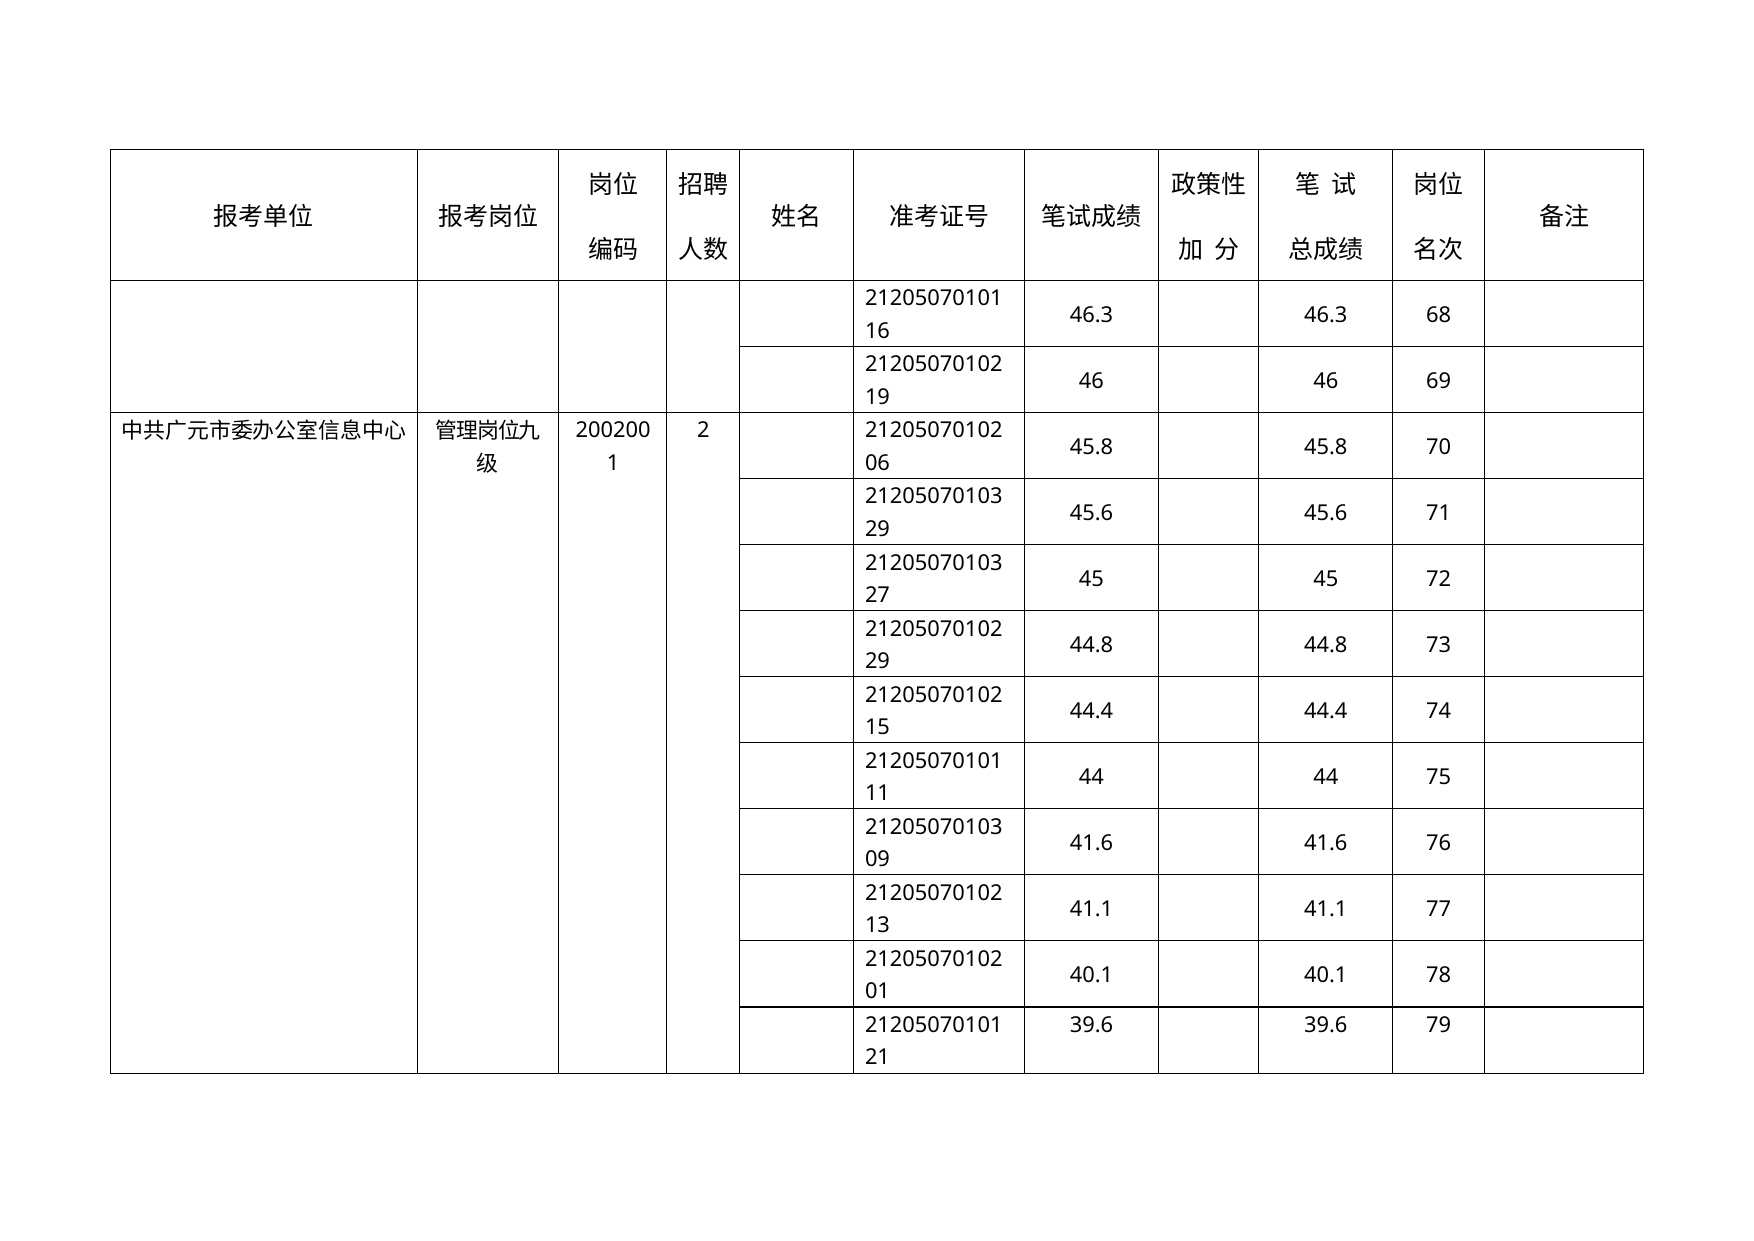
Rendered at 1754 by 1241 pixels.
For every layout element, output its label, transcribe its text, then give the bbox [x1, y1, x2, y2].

table_cell 2120507010206 [854, 413, 1024, 478]
table_cell [1159, 545, 1258, 610]
table_cell 45 [1259, 545, 1392, 610]
table_cell [740, 677, 853, 742]
table_cell [1159, 611, 1258, 676]
table_cell [1485, 479, 1643, 544]
table_cell 74 [1393, 677, 1484, 742]
table_cell [740, 875, 853, 940]
table_cell 2 [667, 413, 739, 1072]
table_cell 41.1 [1025, 875, 1158, 940]
table_cell 44.4 [1025, 677, 1158, 742]
table_cell 2120507010116 [854, 281, 1024, 346]
table_cell 39.6 [1025, 1008, 1158, 1072]
table_cell [740, 347, 853, 412]
table_cell [1485, 347, 1643, 412]
table_cell 45.6 [1259, 479, 1392, 544]
table_cell 44.8 [1025, 611, 1158, 676]
table_header 政策性 加 分 [1159, 150, 1258, 280]
table_cell [1159, 809, 1258, 874]
table_cell [1485, 1008, 1643, 1072]
table_cell [1485, 875, 1643, 940]
table_cell 中共广元市委办公室信息中心 [111, 413, 417, 1072]
table_cell [1485, 611, 1643, 676]
table_cell [1159, 677, 1258, 742]
table_cell 41.1 [1259, 875, 1392, 940]
table_cell 46 [1259, 347, 1392, 412]
table_cell [740, 545, 853, 610]
table_header 报考单位 [111, 150, 417, 280]
table_cell [1159, 347, 1258, 412]
table_cell [1485, 743, 1643, 808]
table_cell 46.3 [1025, 281, 1158, 346]
table_cell [740, 479, 853, 544]
table_cell 管理岗位九级 [418, 413, 558, 1072]
table_cell 2120507010327 [854, 545, 1024, 610]
table_cell 46.3 [1259, 281, 1392, 346]
table_cell 2120507010229 [854, 611, 1024, 676]
table_cell 2120507010329 [854, 479, 1024, 544]
table_header 岗位 编码 [559, 150, 666, 280]
table_cell 2120507010219 [854, 347, 1024, 412]
table_cell 41.6 [1259, 809, 1392, 874]
table_cell 68 [1393, 281, 1484, 346]
table_cell [1485, 941, 1643, 1006]
table_cell 71 [1393, 479, 1484, 544]
table_cell 75 [1393, 743, 1484, 808]
table_header 准考证号 [854, 150, 1024, 280]
table_cell 40.1 [1025, 941, 1158, 1006]
table_cell 45 [1025, 545, 1158, 610]
table_cell 73 [1393, 611, 1484, 676]
table_header 招聘人数 [667, 150, 739, 280]
table_cell 2120507010201 [854, 941, 1024, 1006]
table_header 报考岗位 [418, 150, 558, 280]
table_cell 44 [1025, 743, 1158, 808]
table_cell 78 [1393, 941, 1484, 1006]
table_cell 2120507010111 [854, 743, 1024, 808]
table_cell [1485, 677, 1643, 742]
table_cell 2120507010121 [854, 1008, 1024, 1072]
table_cell 77 [1393, 875, 1484, 940]
table_cell [1485, 809, 1643, 874]
table_cell 2120507010213 [854, 875, 1024, 940]
table_cell [740, 281, 853, 346]
table_cell 44.8 [1259, 611, 1392, 676]
table_cell [1485, 545, 1643, 610]
table_header 姓名 [740, 150, 853, 280]
table_header 备注 [1485, 150, 1643, 280]
table_cell 2120507010309 [854, 809, 1024, 874]
table_cell [740, 941, 853, 1006]
table_cell 79 [1393, 1008, 1484, 1072]
table_cell 41.6 [1025, 809, 1158, 874]
table_cell 2002001 [559, 413, 666, 1072]
table_cell [1485, 413, 1643, 478]
table_cell 70 [1393, 413, 1484, 478]
table_cell [740, 413, 853, 478]
table_header 笔试成绩 [1025, 150, 1158, 280]
table_cell [1159, 875, 1258, 940]
table_cell [740, 809, 853, 874]
table_cell [1159, 281, 1258, 346]
table_cell 44 [1259, 743, 1392, 808]
table_cell [1159, 413, 1258, 478]
table_cell [1159, 941, 1258, 1006]
table_cell 39.6 [1259, 1008, 1392, 1072]
table_cell 46 [1025, 347, 1158, 412]
table_cell 45.8 [1259, 413, 1392, 478]
table_cell [740, 743, 853, 808]
table_cell [1159, 1008, 1258, 1072]
table_header 岗位 名次 [1393, 150, 1484, 280]
table_cell [1485, 281, 1643, 346]
table_cell 44.4 [1259, 677, 1392, 742]
table_cell [1159, 743, 1258, 808]
table_cell [740, 1008, 853, 1072]
table_cell [740, 611, 853, 676]
table_cell 45.6 [1025, 479, 1158, 544]
table_cell 45.8 [1025, 413, 1158, 478]
table_cell 2120507010215 [854, 677, 1024, 742]
table_cell 72 [1393, 545, 1484, 610]
table_cell 76 [1393, 809, 1484, 874]
table_header 笔 试 总成绩 [1259, 150, 1392, 280]
table_cell [1159, 479, 1258, 544]
table_cell 40.1 [1259, 941, 1392, 1006]
table_cell 69 [1393, 347, 1484, 412]
